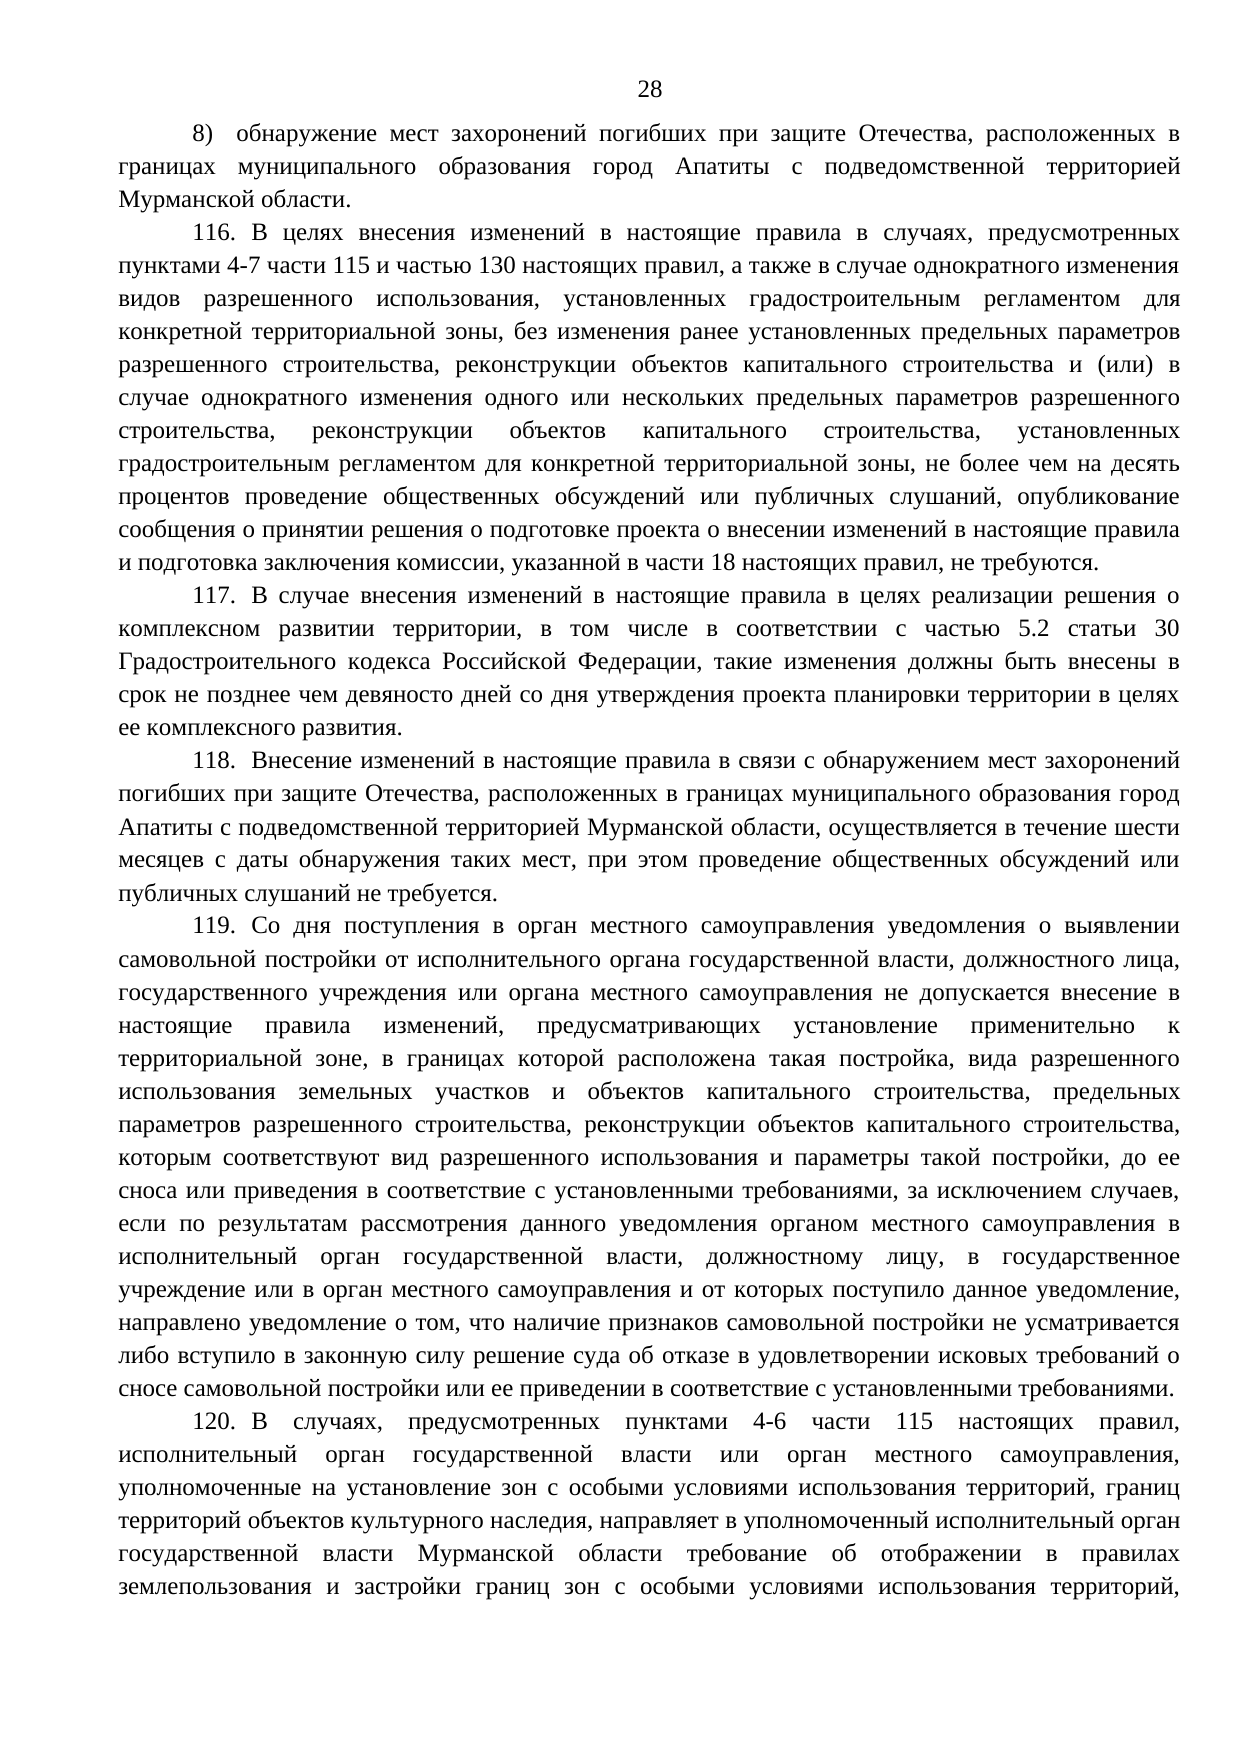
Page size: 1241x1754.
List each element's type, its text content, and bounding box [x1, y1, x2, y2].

list В целях внесения изменений в настоящие правила в случаях, предусмотренных пунктами 4-7 части 115 и частью 130 настоящих правил, а также в случае однократного изменения видов разрешенного использования, установленных градостроительным регламентом для конкретной территориальной зоны, без изменения ранее установленных предельных параметров разрешенного строительства, реконструкции объектов капитального строительства и (или) в случае однократного изменения одного или нескольких предельных параметров разрешенного строительства, реконструкции объектов капитального строительства, установленных градостроительным регламентом для конкретной территориальной зоны, не более чем на десять процентов проведение общественных обсуждений или публичных слушаний, опубликование сообщения о принятии решения о подготовке проекта о внесении изменений в настоящие правила и подготовка заключения комиссии, указанной в части 18 настоящих правил, не требуются. [118, 217, 1181, 576]
list В случае внесения изменений в настоящие правила в целях реализации решения о комплексном развитии территории, в том числе в соответствии с частью 5.2 статьи 30 Градостроительного кодекса Российской Федерации, такие изменения должны быть внесены в срок не позднее чем девяносто дней со дня утверждения проекта планировки территории в целях ее комплексного развития. [118, 580, 1181, 741]
list Внесение изменений в настоящие правила в связи с обнаружением мест захоронений погибших при защите Отечества, расположенных в границах муниципального образования город Апатиты с подведомственной территорией Мурманской области, осуществляется в течение шести месяцев с даты обнаружения таких мест, при этом проведение общественных обсуждений или публичных слушаний не требуется. [118, 746, 1181, 906]
list Со дня поступления в орган местного самоуправления уведомления о выявлении самовольной постройки от исполнительного органа государственной власти, должностного лица, государственного учреждения или органа местного самоуправления не допускается внесение в настоящие правила изменений, предусматривающих установление применительно к территориальной зоне, в границах которой расположена такая постройка, вида разрешенного использования земельных участков и объектов капитального строительства, предельных параметров разрешенного строительства, реконструкции объектов капитального строительства, которым соответствуют вид разрешенного использования и параметры такой постройки, до ее сноса или приведения в соответствие с установленными требованиями, за исключением случаев, если по результатам рассмотрения данного уведомления органом местного самоуправления в исполнительный орган государственной власти, должностному лицу, в государственное учреждение или в орган местного самоуправления и от которых поступило данное уведомление, направлено уведомление о том, что наличие признаков самовольной постройки не усматривается либо вступило в законную силу решение суда об отказе в удовлетворении исковых требований о сносе самовольной постройки или ее приведении в соответствие с установленными требованиями. [118, 911, 1181, 1402]
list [118, 1406, 1181, 1600]
list обнаружение мест захоронений погибших при защите Отечества, расположенных в границах муниципального образования город Апатиты с подведомственной территорией Мурманской области. [118, 118, 1181, 213]
